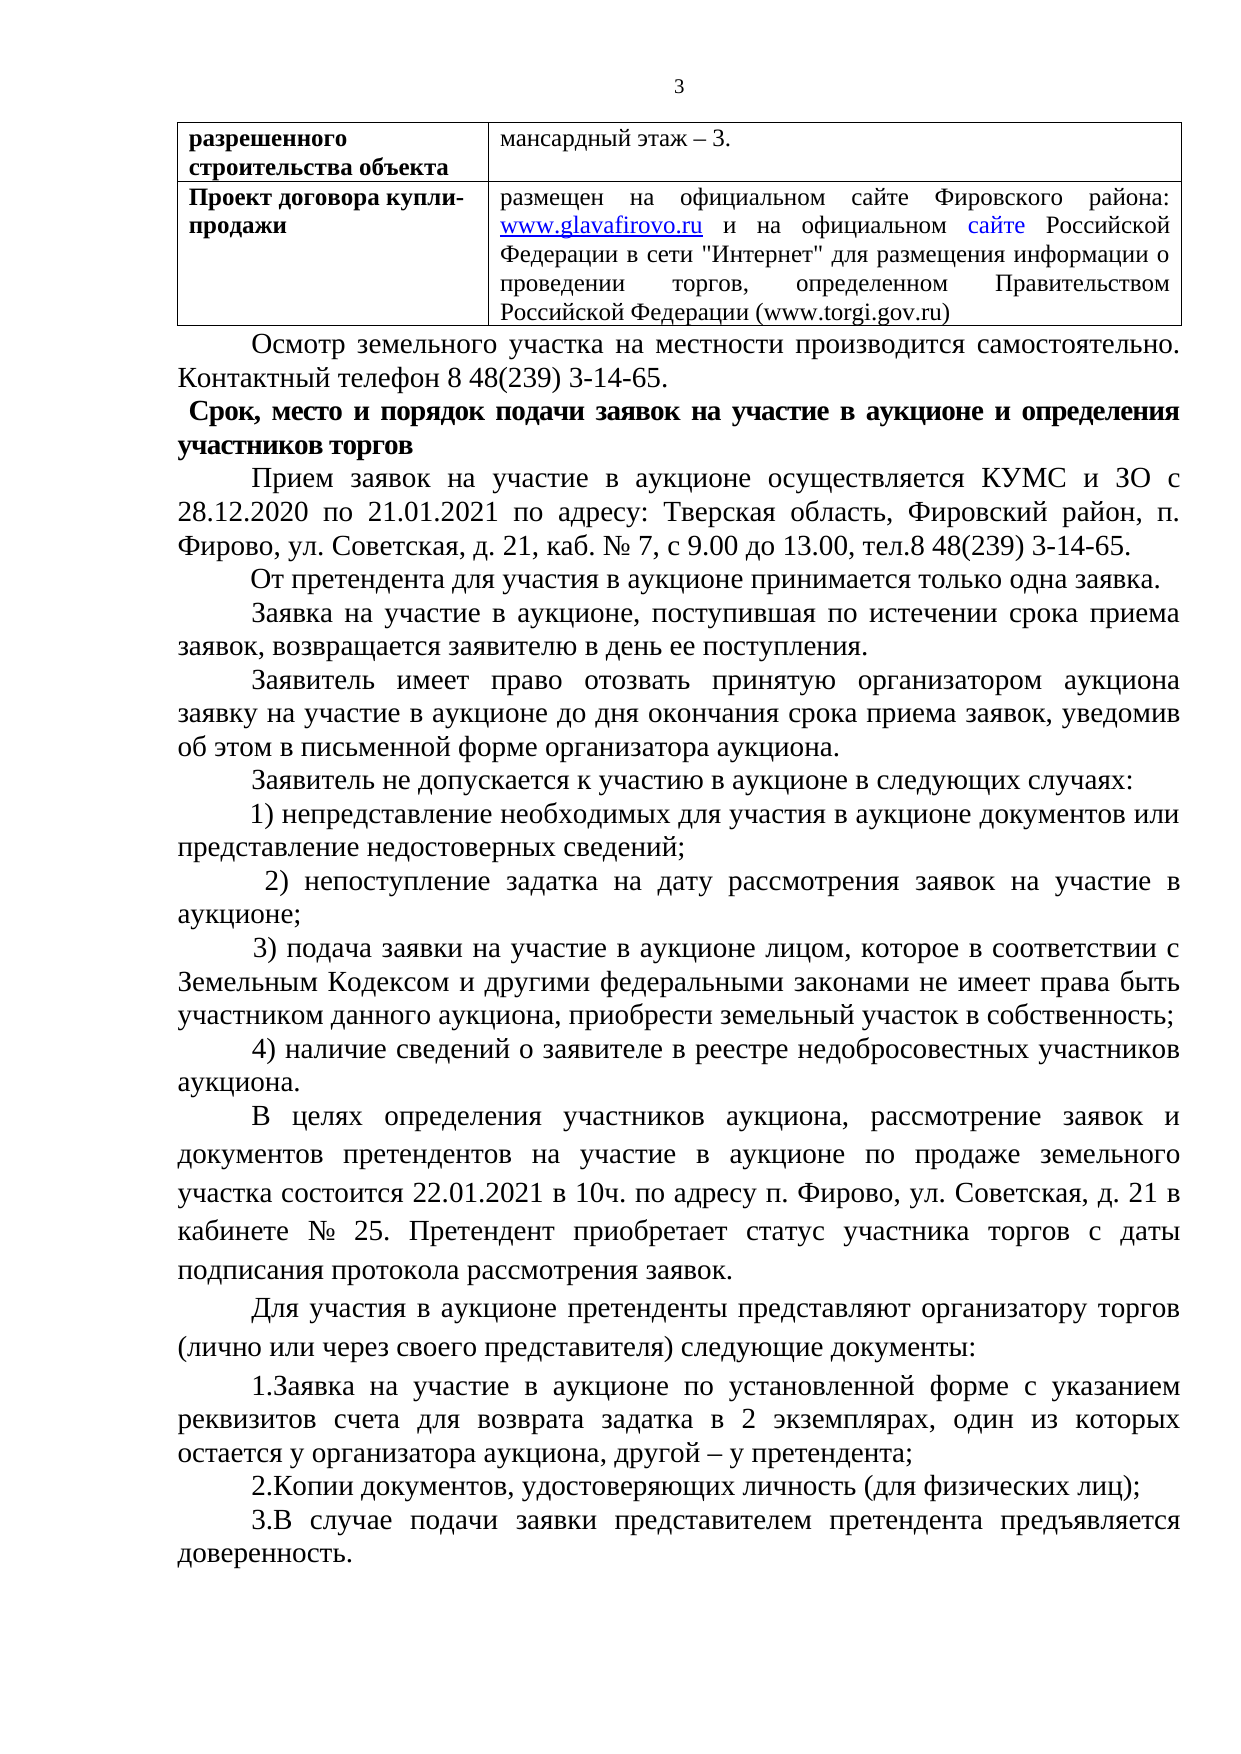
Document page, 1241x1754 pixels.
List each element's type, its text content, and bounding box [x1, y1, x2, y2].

text Прием заявок на участие в аукционе осуществляется КУМС и ЗО с 28.12.2020 по 21.01.2021 по адресу: Тверская область, Фировский район, п. Фирово, ул. Советская, д. 21, каб. № 7, с 9.00 до 13.00, тел.8 48(239) 3-14-65. [177, 461, 1181, 561]
text Заявитель имеет право отозвать принятую организатором аукциона заявку на участие в аукционе до дня окончания срока приема заявок, уведомив об этом в письменной форме организатора аукциона. [177, 662, 1181, 762]
text Для участия в аукционе претенденты представляют организатору торгов (лично или через своего представителя) следующие документы: [177, 1291, 1181, 1363]
text Заявка на участие в аукционе, поступившая по истечении срока приема заявок, возвращается заявителю в день ее поступления. [177, 595, 1181, 662]
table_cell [178, 123, 488, 181]
text 4) наличие сведений о заявителе в реестре недобросовестных участников аукциона. [177, 1031, 1181, 1098]
text 2.Копии документов, удостоверяющих личность (для физических лиц); [177, 1468, 1181, 1502]
text В целях определения участников аукциона, рассмотрение заявок и документов претендентов на участие в аукционе по продаже земельного участка состоится 22.01.2021 в 10ч. по адресу п. Фирово, ул. Советская, д. 21 в кабинете № 25. Претендент приобретает статус участника торгов с даты подписания протокола рассмотрения заявок. [177, 1098, 1181, 1286]
text Срок, место и порядок подачи заявок на участие в аукционе и определения участников торгов [177, 393, 1181, 461]
text 1) непредставление необходимых для участия в аукционе документов или представление недостоверных сведений; [177, 796, 1181, 863]
text 2) непоступление задатка на дату рассмотрения заявок на участие в аукционе; [177, 863, 1181, 930]
table_cell размещен на официальном сайте Фировского района: www.glavafirovo.ru и на официальном сайте Российской Федерации в сети "Интернет" для размещения информации о проведении торгов, определенном Правительством Российской Федерации (www.torgi.gov.ru) [489, 182, 1181, 325]
text От претендента для участия в аукционе принимается только одна заявка. [177, 561, 1181, 595]
text 3) подача заявки на участие в аукционе лицом, которое в соответствии с Земельным Кодексом и другими федеральными законами не имеет права быть участником данного аукциона, приобрести земельный участок в собственность; [177, 930, 1181, 1031]
text 1.Заявка на участие в аукционе по установленной форме с указанием реквизитов счета для возврата задатка в 2 экземплярах, один из которых остается у организатора аукциона, другой – у претендента; [177, 1368, 1181, 1468]
text Заявитель не допускается к участию в аукционе в следующих случаях: [177, 762, 1181, 796]
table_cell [489, 123, 1181, 181]
text 3.В случае подачи заявки представителем претендента предъявляется доверенность. [177, 1502, 1181, 1569]
text Осмотр земельного участка на местности производится самостоятельно. Контактный телефон 8 48(239) 3-14-65. [177, 326, 1181, 393]
table_cell Проект договора купли-продажи [178, 182, 488, 325]
